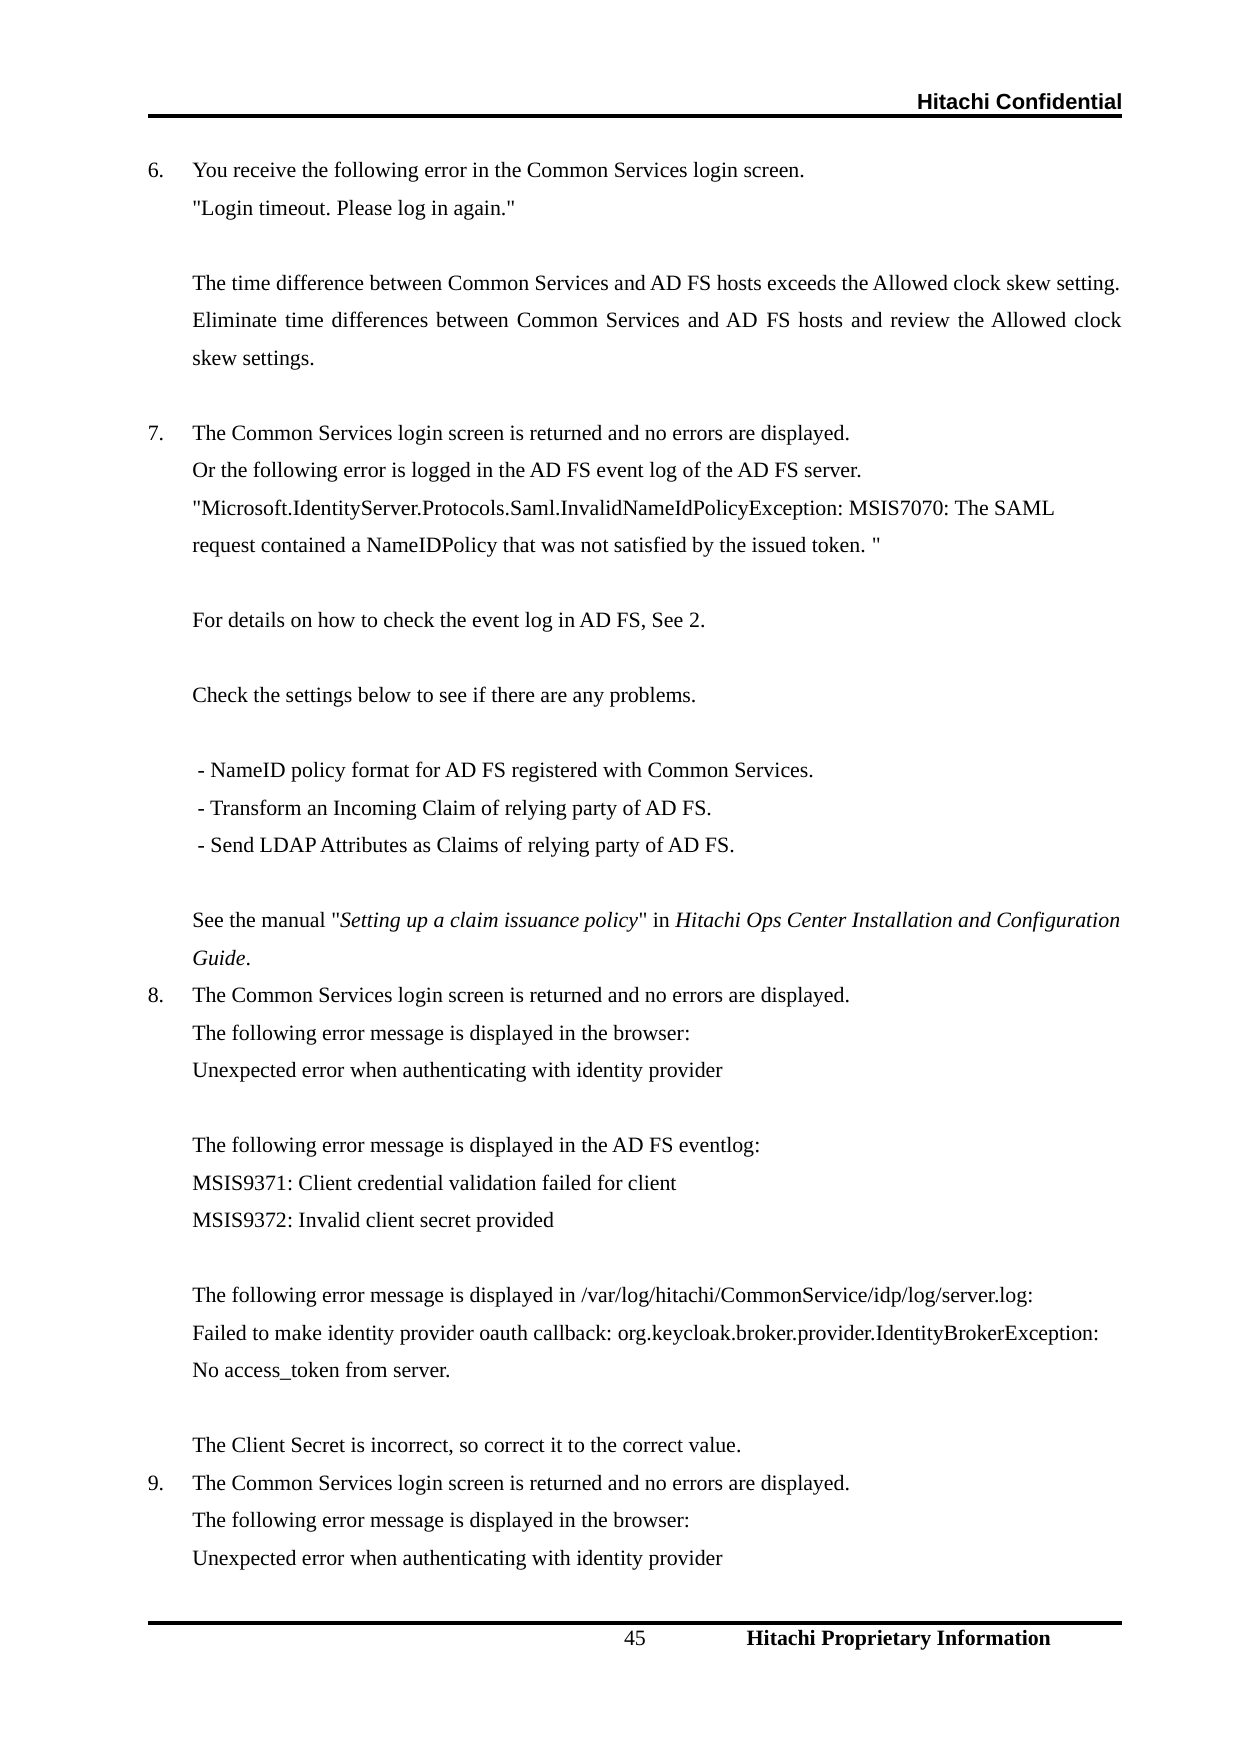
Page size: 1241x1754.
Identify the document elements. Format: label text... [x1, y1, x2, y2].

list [148, 1463, 1122, 1576]
list You receive the following error in the Common Services login screen. "Login timeout. Please log in again." The time difference between Common Services and AD FS hosts exceeds the Allowed clock skew setting. Eliminate time differences between Common Services and AD FS hosts and review the Allowed clock skew settings. [148, 151, 1122, 413]
list The Common Services login screen is returned and no errors are displayed. Or the following error is logged in the AD FS event log of the AD FS server. "Microsoft.IdentityServer.Protocols.Saml.InvalidNameIdPolicyException: MSIS7070: The SAML request contained a NameIDPolicy that was not satisfied by the issued token. " For details on how to check the event log in AD FS, See 2. Check the settings below to see if there are any problems. - NameID policy format for AD FS registered with Common Services. - Transform an Incoming Claim of relying party of AD FS. - Send LDAP Attributes as Claims of relying party of AD FS. See the manual "Setting up a claim issuance policy" in Hitachi Ops Center Installation and Configuration Guide. [148, 413, 1122, 976]
list The Common Services login screen is returned and no errors are displayed. The following error message is displayed in the browser: Unexpected error when authenticating with identity provider The following error message is displayed in the AD FS eventlog: MSIS9371: Client credential validation failed for client MSIS9372: Invalid client secret provided The following error message is displayed in /var/log/hitachi/CommonService/idp/log/server.log: Failed to make identity provider oauth callback: org.keycloak.broker.provider.IdentityBrokerException: No access_token from server. The Client Secret is incorrect, so correct it to the correct value. [148, 976, 1122, 1463]
